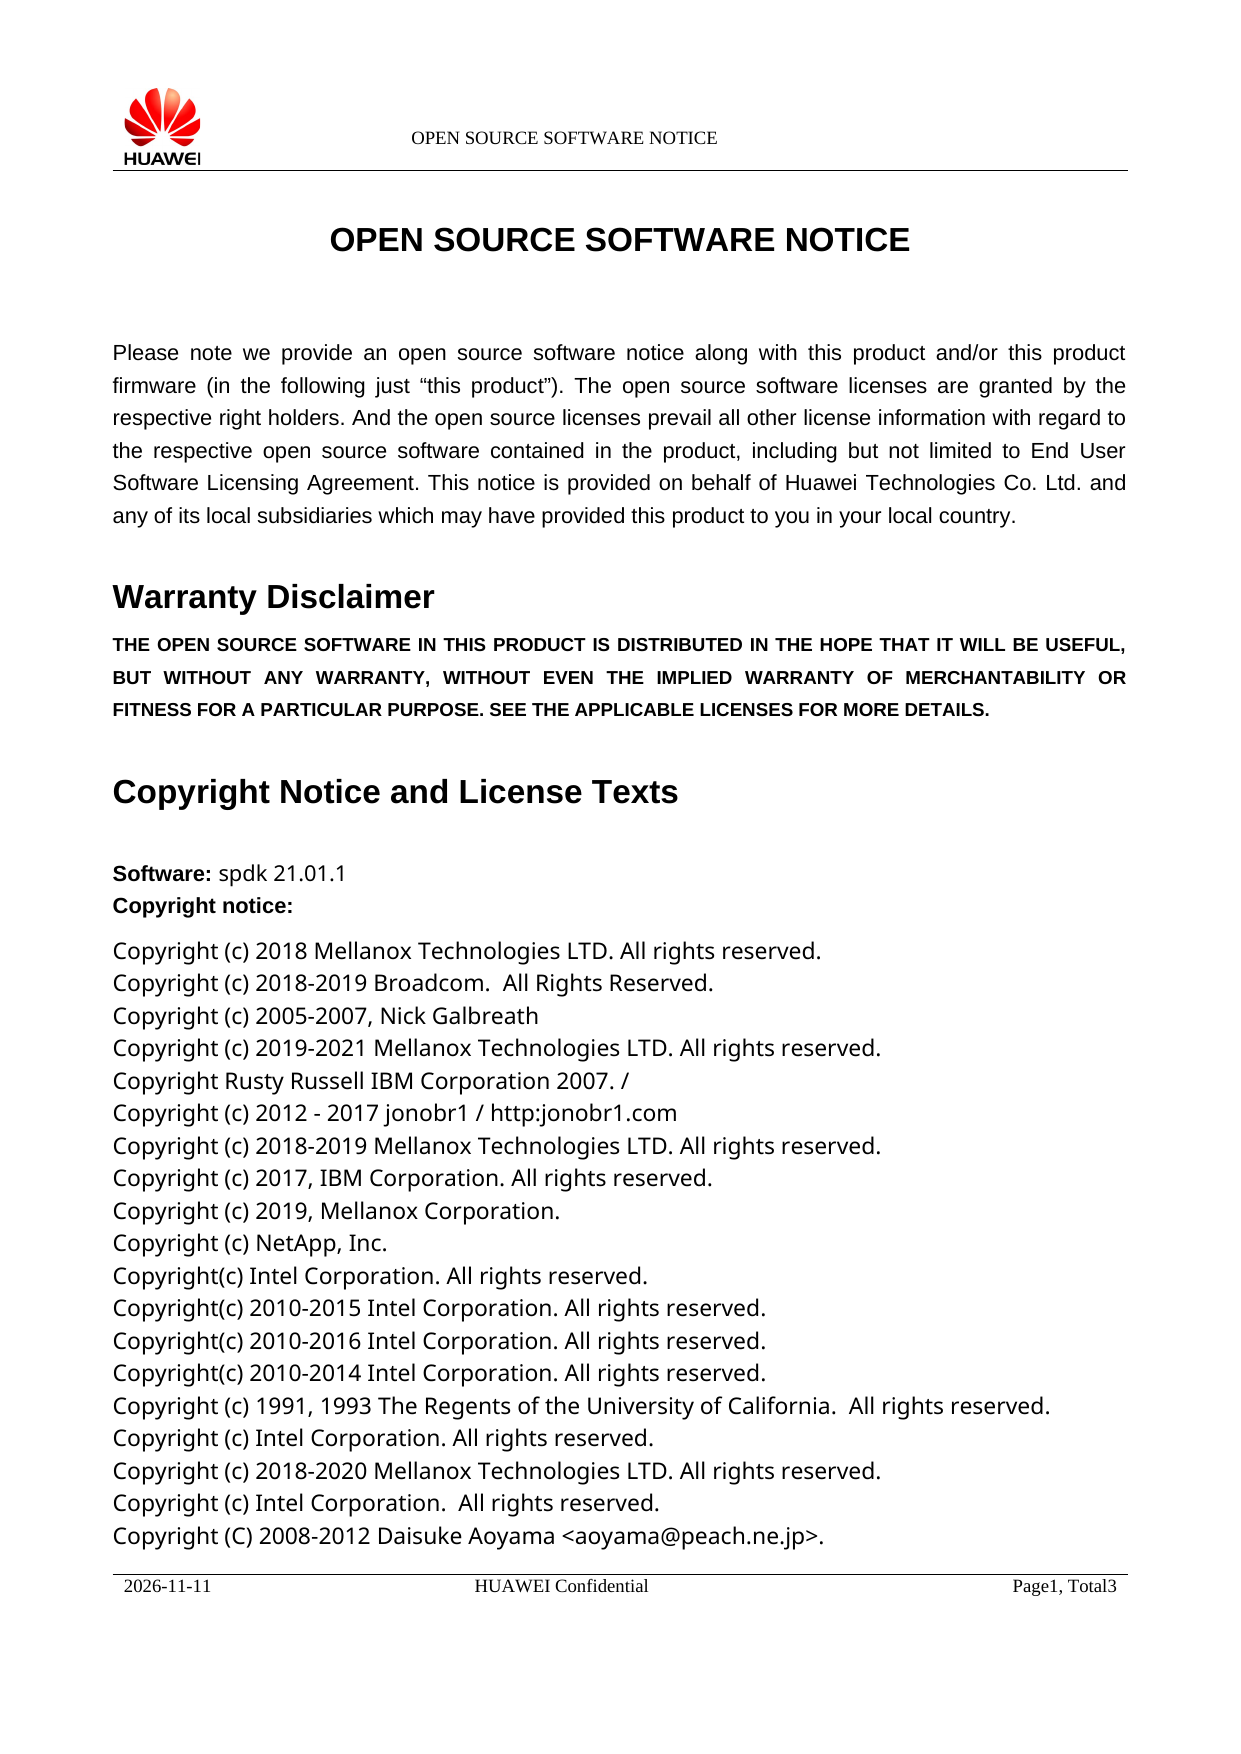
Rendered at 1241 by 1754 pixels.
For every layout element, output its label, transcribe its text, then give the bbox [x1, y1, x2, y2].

text Copyright Notice and License Texts [112, 759, 1128, 824]
text OPEN SOURCE SOFTWARE NOTICE [112, 206, 1128, 271]
title Software: spdk 21.01.1 [112, 856, 1128, 889]
text Copyright notice: [112, 889, 1128, 921]
text The open source software in this product is distributed in the hope that it will be useful, but WITHOUT ANY WARRANTY, without even the implied warranty of MERCHANTABILITY or FITNESS FOR A PARTICULAR PURPOSE. See the applicable licenses for more details. [112, 629, 1128, 726]
text Please note we provide an open source software notice along with this product and/or this product firmware (in the following just “this product”). The open source software licenses are granted by the respective right holders. And the open source licenses prevail all other license information with regard to the respective open source software contained in the product, including but not limited to End User Software Licensing Agreement. This notice is provided on behalf of Huawei Technologies Co. Ltd. and any of its local subsidiaries which may have provided this product to you in your local country. [112, 336, 1128, 531]
picture [124, 88, 201, 165]
text Warranty Disclaimer [112, 564, 1128, 629]
